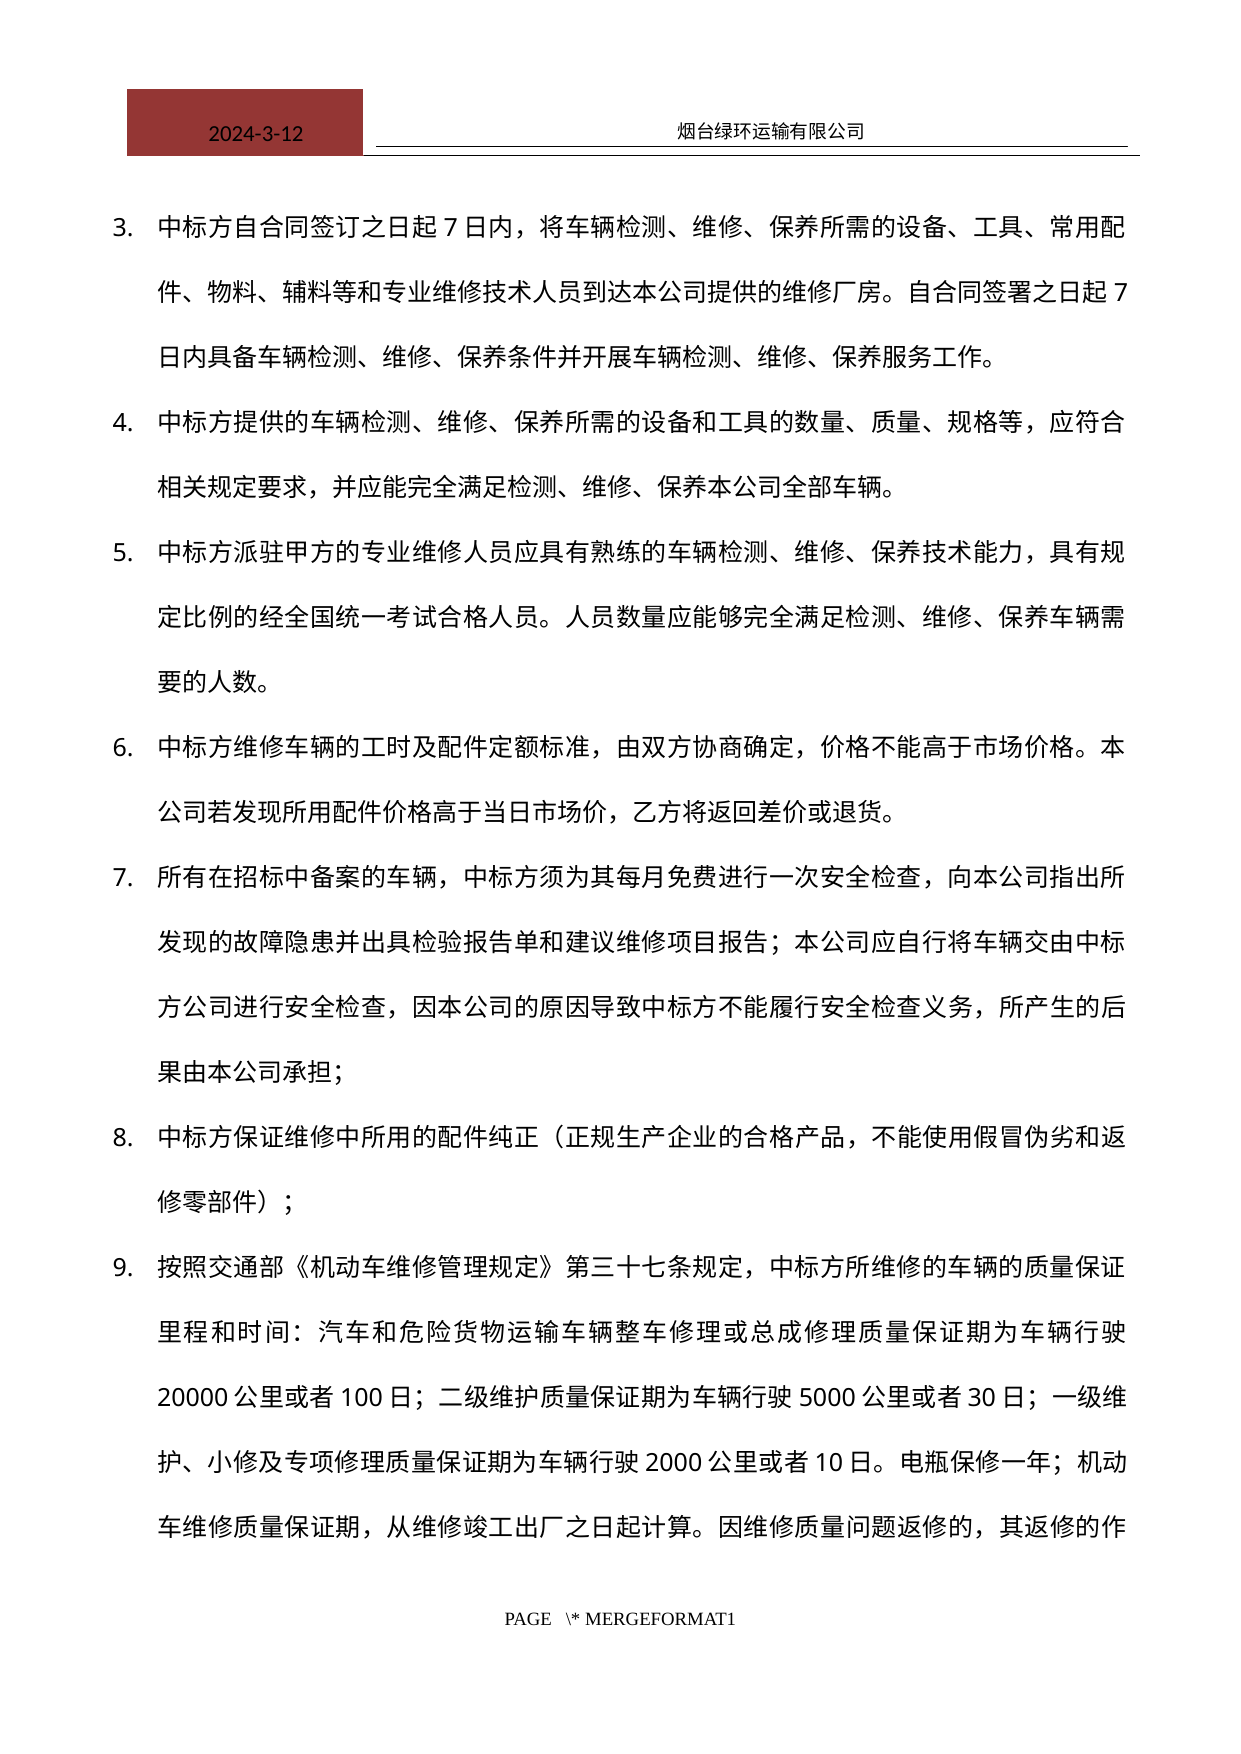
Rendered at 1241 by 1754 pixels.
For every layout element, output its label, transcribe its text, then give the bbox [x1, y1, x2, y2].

list 中标方提供的车辆检测、维修、保养所需的设备和工具的数量、质量、规格等，应符合相关规定要求，并应能完全满足检测、维修、保养本公司全部车辆。 [112, 388, 1128, 518]
list 所有在招标中备案的车辆，中标方须为其每月免费进行一次安全检查，向本公司指出所发现的故障隐患并出具检验报告单和建议维修项目报告；本公司应自行将车辆交由中标方公司进行安全检查，因本公司的原因导致中标方不能履行安全检查义务，所产生的后果由本公司承担； [112, 843, 1128, 1103]
list 中标方派驻甲方的专业维修人员应具有熟练的车辆检测、维修、保养技术能力，具有规定比例的经全国统一考试合格人员。人员数量应能够完全满足检测、维修、保养车辆需要的人数。 [112, 518, 1128, 713]
list 中标方保证维修中所用的配件纯正（正规生产企业的合格产品，不能使用假冒伪劣和返修零部件）； [112, 1103, 1128, 1233]
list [112, 1233, 1128, 1558]
list 中标方维修车辆的工时及配件定额标准，由双方协商确定，价格不能高于市场价格。本公司若发现所用配件价格高于当日市场价，乙方将返回差价或退货。 [112, 713, 1128, 843]
list 中标方自合同签订之日起7日内，将车辆检测、维修、保养所需的设备、工具、常用配件、物料、辅料等和专业维修技术人员到达本公司提供的维修厂房。自合同签署之日起7日内具备车辆检测、维修、保养条件并开展车辆检测、维修、保养服务工作。 [112, 193, 1128, 388]
